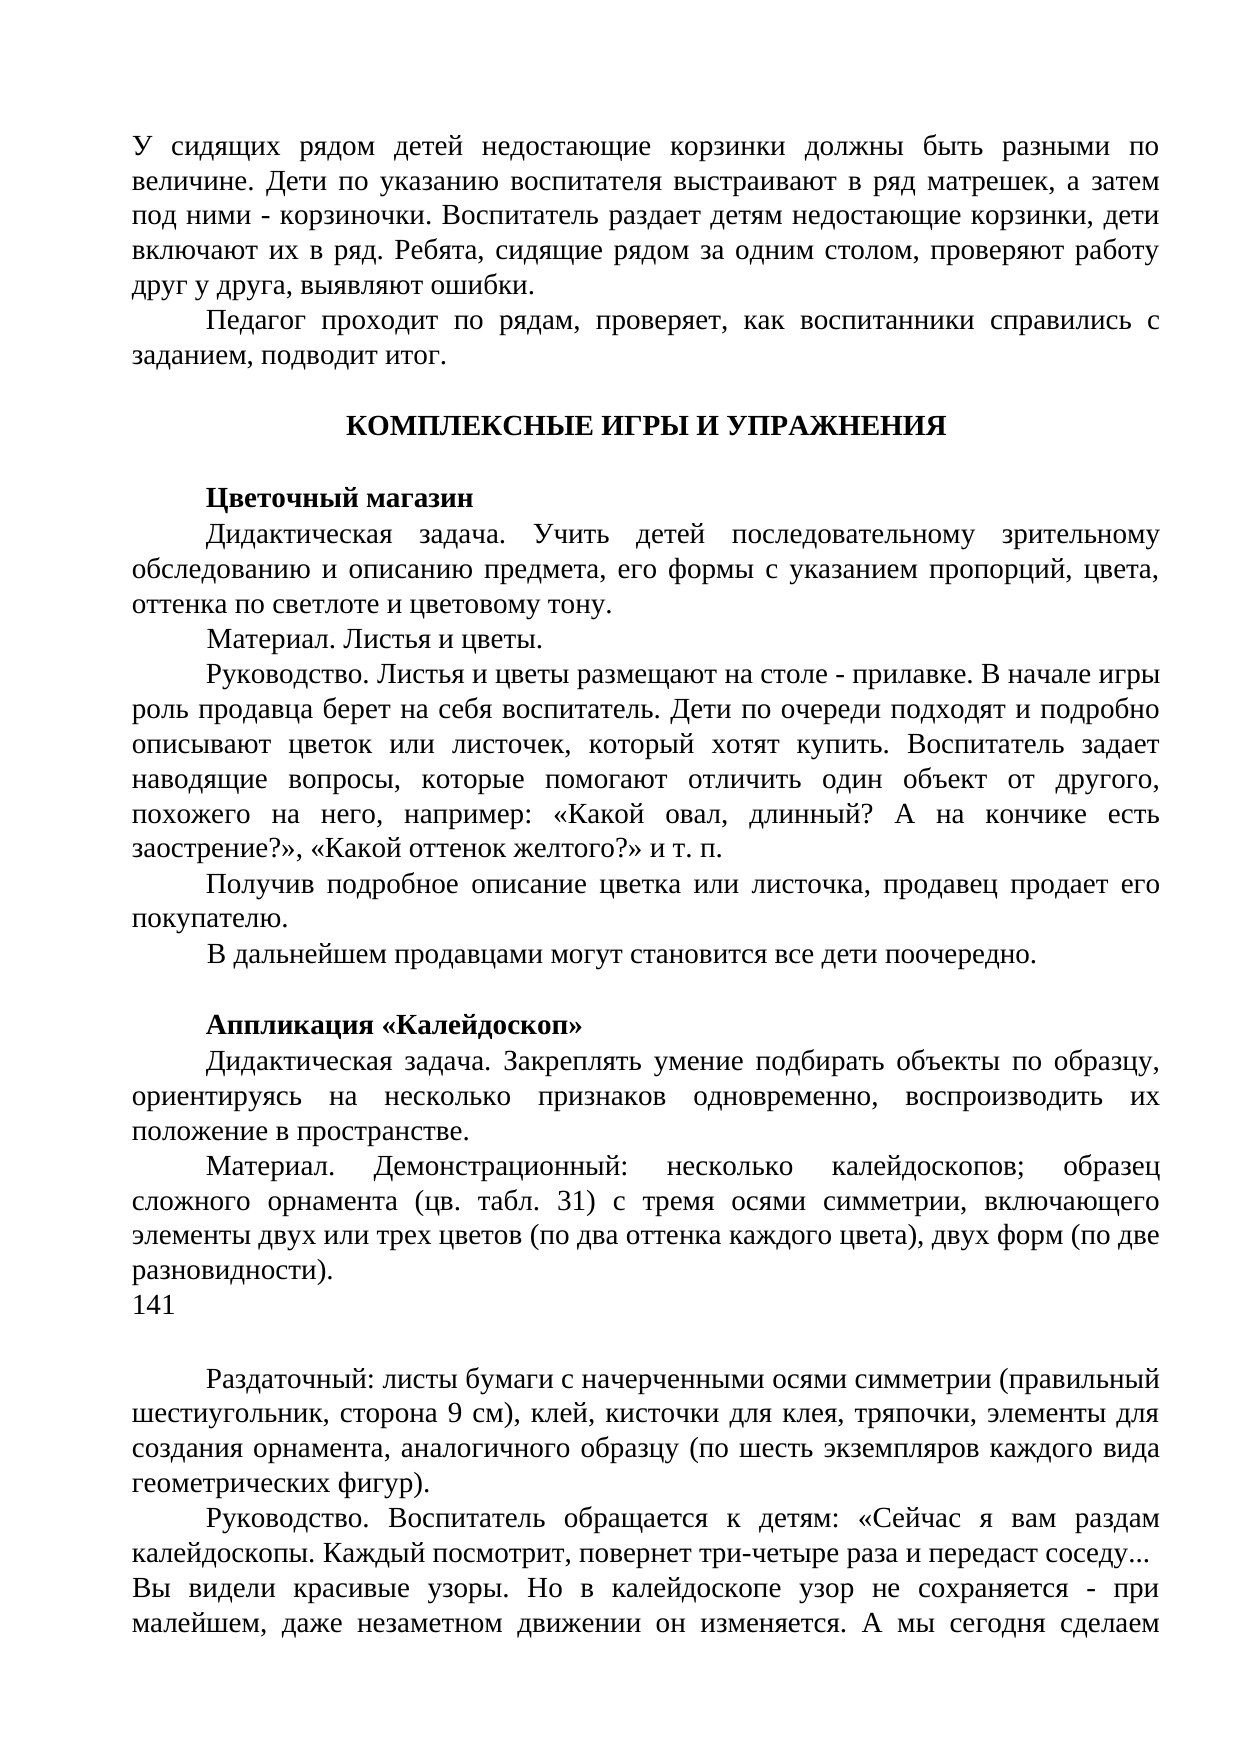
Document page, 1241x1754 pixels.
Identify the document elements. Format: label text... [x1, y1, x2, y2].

text Получив подробное описание цветка или листочка, продавец продает его покупателю. [132, 866, 1161, 934]
text КОМПЛЕКСНЫЕ ИГРЫ И УПРАЖНЕНИЯ [210, 408, 1082, 442]
text В дальнейшем продавцами могут становится все дети поочередно. [207, 936, 1161, 969]
subtitle Цветочный магазин [206, 481, 1162, 514]
text Материал. Демонстрационный: несколько калейдоскопов; образец сложного орнамента (цв. табл. 31) с тремя осями симметрии, включающего элементы двух или трех цветов (по два оттенка каждого цвета), двух форм (по две разновидности). [132, 1148, 1161, 1286]
text Материал. Листья и цветы. [206, 621, 1161, 655]
text Педагог проходит по рядам, проверяет, как воспитанники справились с заданием, подводит итог. [132, 302, 1161, 371]
text Руководство. Листья и цветы размещают на столе - прилавке. В начале игры роль продавца берет на себя воспитатель. Дети по очереди подходят и подробно описывают цветок или листочек, который хотят купить. Воспитатель задает наводящие вопросы, которые помогают отличить один объект от другого, похожего на него, например: «Какой овал, длинный? А на кончике есть заострение?», «Какой оттенок желтого?» и т. п. [132, 657, 1161, 864]
text Дидактическая задача. Закреплять умение подбирать объекты по образцу, ориентируясь на несколько признаков одновременно, воспроизводить их положение в пространстве. [132, 1043, 1161, 1146]
text Раздаточный: листы бумаги с начерченными осями симметрии (правильный шестиугольник, сторона 9 см), клей, кисточки для клея, тряпочки, элементы для создания орнамента, аналогичного образцу (по шесть экземпляров каждого вида геометрических фигур). [132, 1361, 1161, 1499]
text 141 [132, 1287, 1167, 1321]
text Дидактическая задача. Учить детей последовательному зрительному обследованию и описанию предмета, его формы с указанием пропорций, цвета, оттенка по светлоте и цветовому тону. [132, 517, 1161, 620]
subtitle Аппликация «Калейдоскоп» [206, 1007, 1162, 1041]
text Руководство. Воспитатель обращается к детям: «Сейчас я вам раздам калейдоскопы. Каждый посмотрит, повернет три-четыре раза и передаст соседу... [132, 1500, 1161, 1569]
